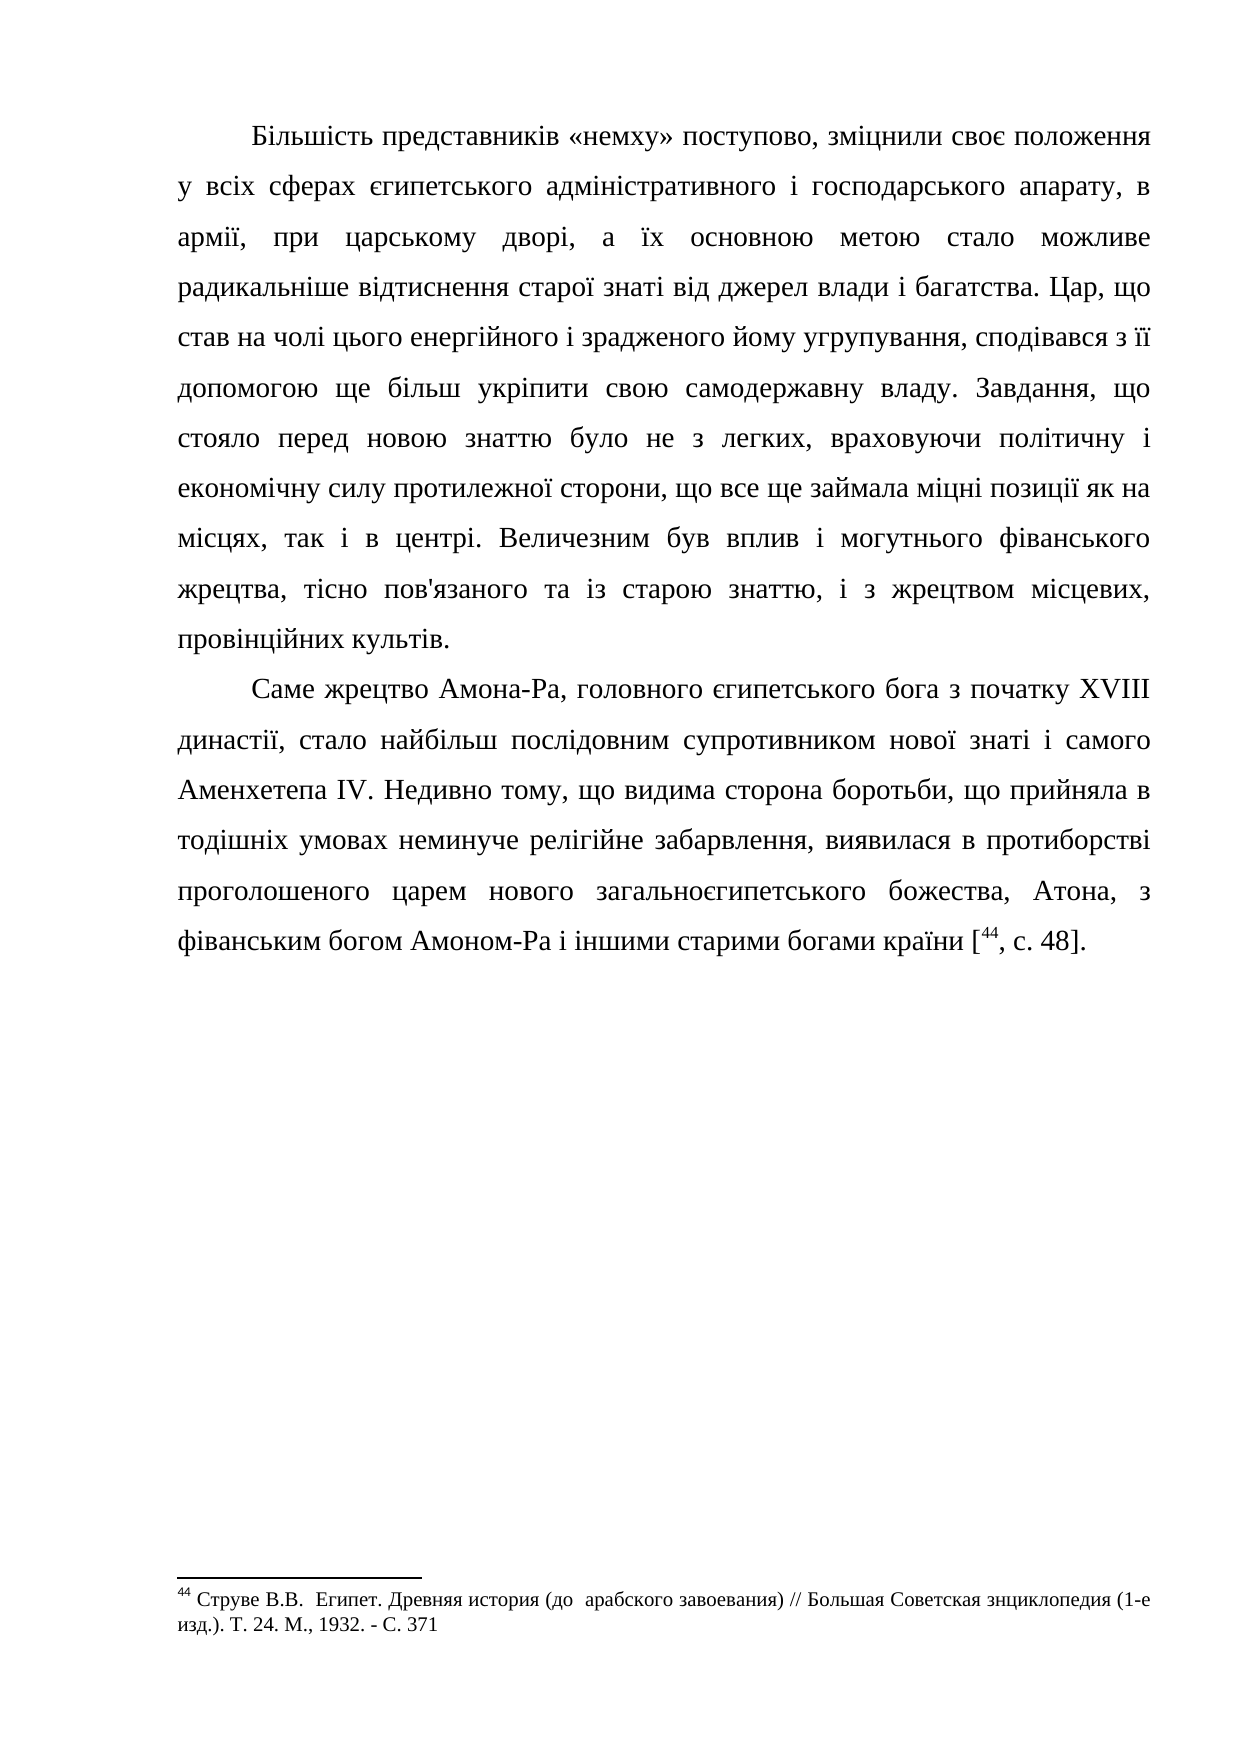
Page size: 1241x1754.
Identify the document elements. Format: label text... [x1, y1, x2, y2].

text Саме жрецтво Амона-Ра, головного єгипетського бога з початку XVIII династії, стало найбільш послідовним супротивником нової знаті і самого Аменхетепа IV. Недивно тому, що видима сторона боротьби, що прийняла в тодішніх умовах неминуче релігійне забарвлення, виявилася в протиборстві проголошеного царем нового загальноєгипетського божества, Атона, з фіванським богом Амоном-Ра і іншими старими богами країни [, с. 48]. [177, 672, 1152, 957]
text Більшість представників «немху» поступово, зміцнили своє положення у всіх сферах єгипетського адміністративного і господарського апарату, в армії, при царському дворі, а їх основною метою стало можливе радикальніше відтиснення старої знаті від джерел влади і багатства. Цар, що став на чолі цього енергійного і зрадженого йому угрупування, сподівався з її допомогою ще більш укріпити свою самодержавну владу. Завдання, що стояло перед новою знаттю було не з легких, враховуючи політичну і економічну силу протилежної сторони, що все ще займала міцні позиції як на місцях, так і в центрі. Величезним був вплив і могутнього фіванського жрецтва, тісно пов'язаного та із старою знаттю, і з жрецтвом місцевих, провінційних культів. [177, 118, 1152, 655]
